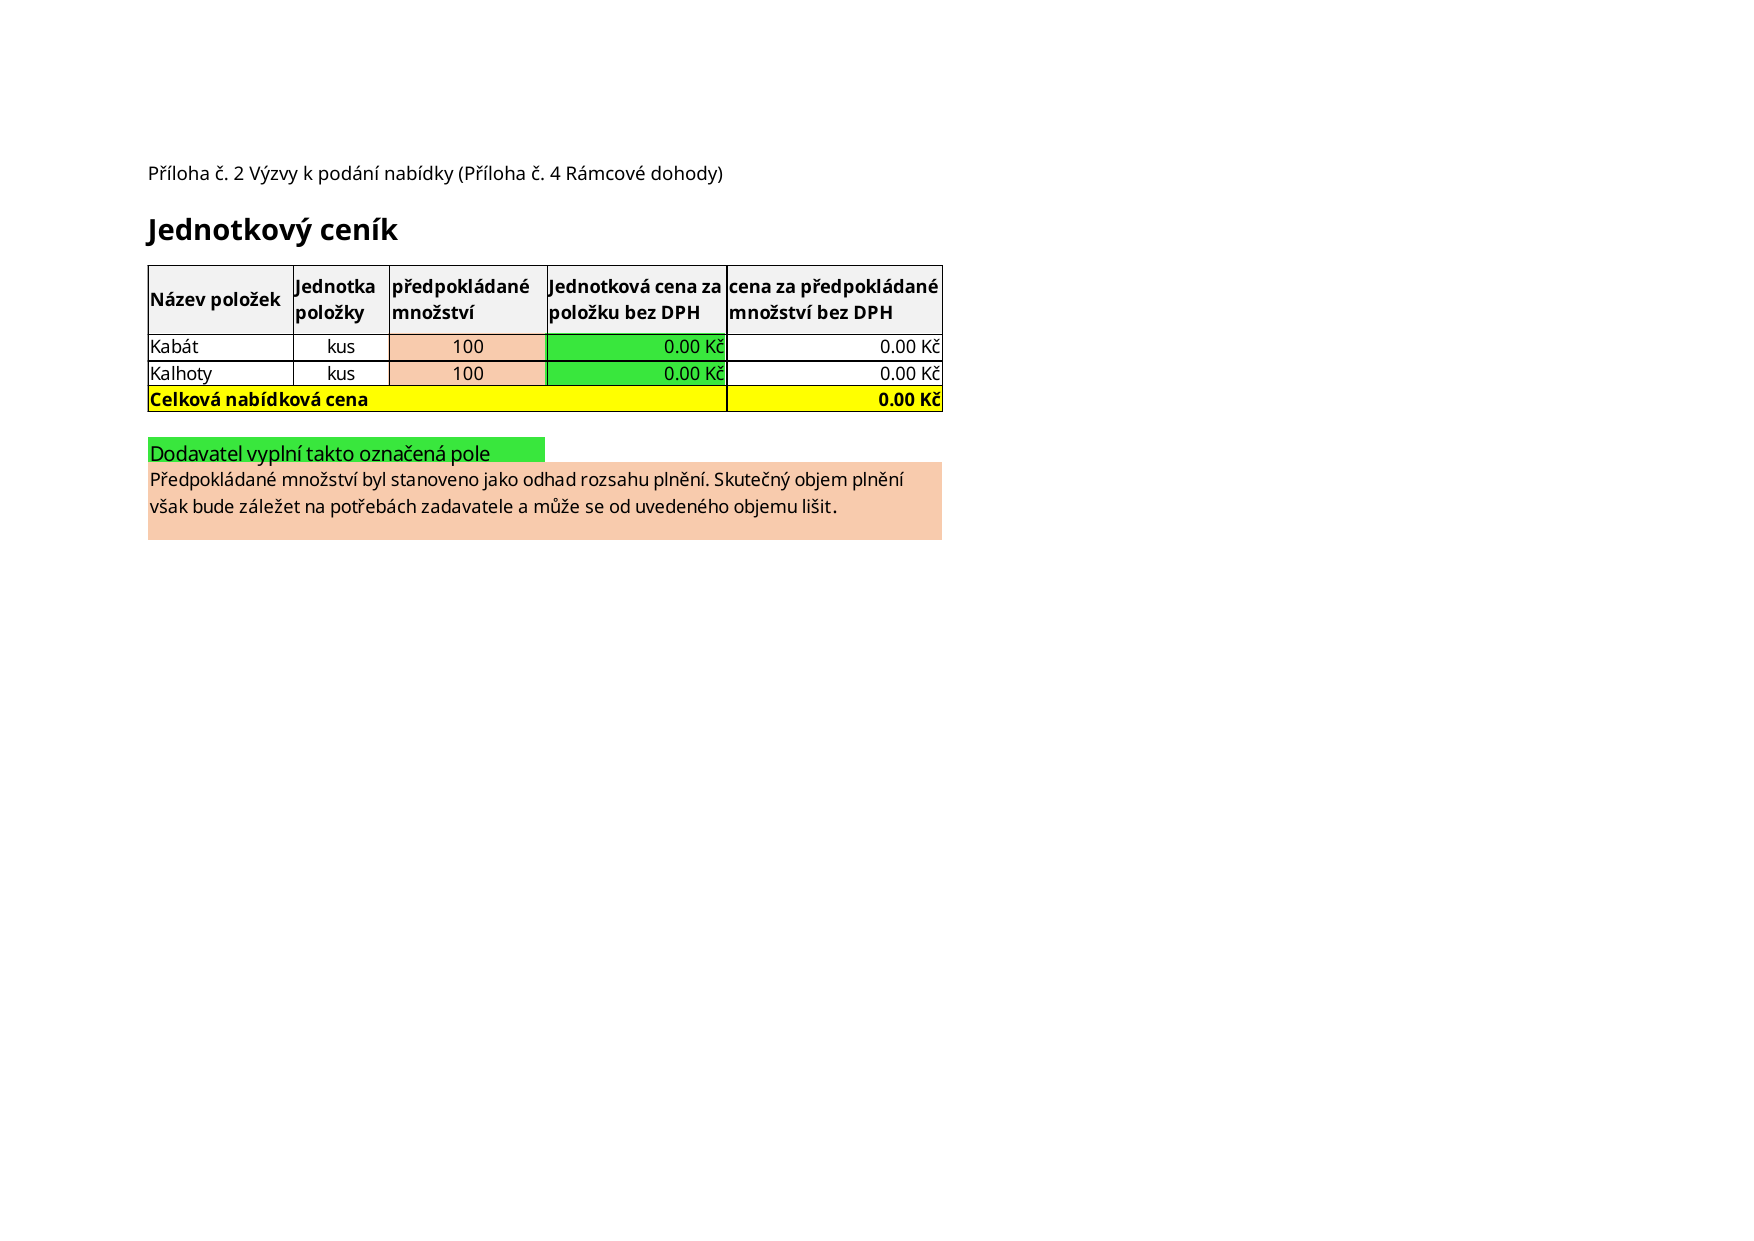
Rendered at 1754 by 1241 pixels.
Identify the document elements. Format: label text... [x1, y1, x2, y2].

text Příloha č. 2 Výzvy k podání nabídky (Příloha č. 4 Rámcové dohody) [148, 160, 1606, 186]
subtitle Jednotkový ceník [148, 209, 1606, 249]
